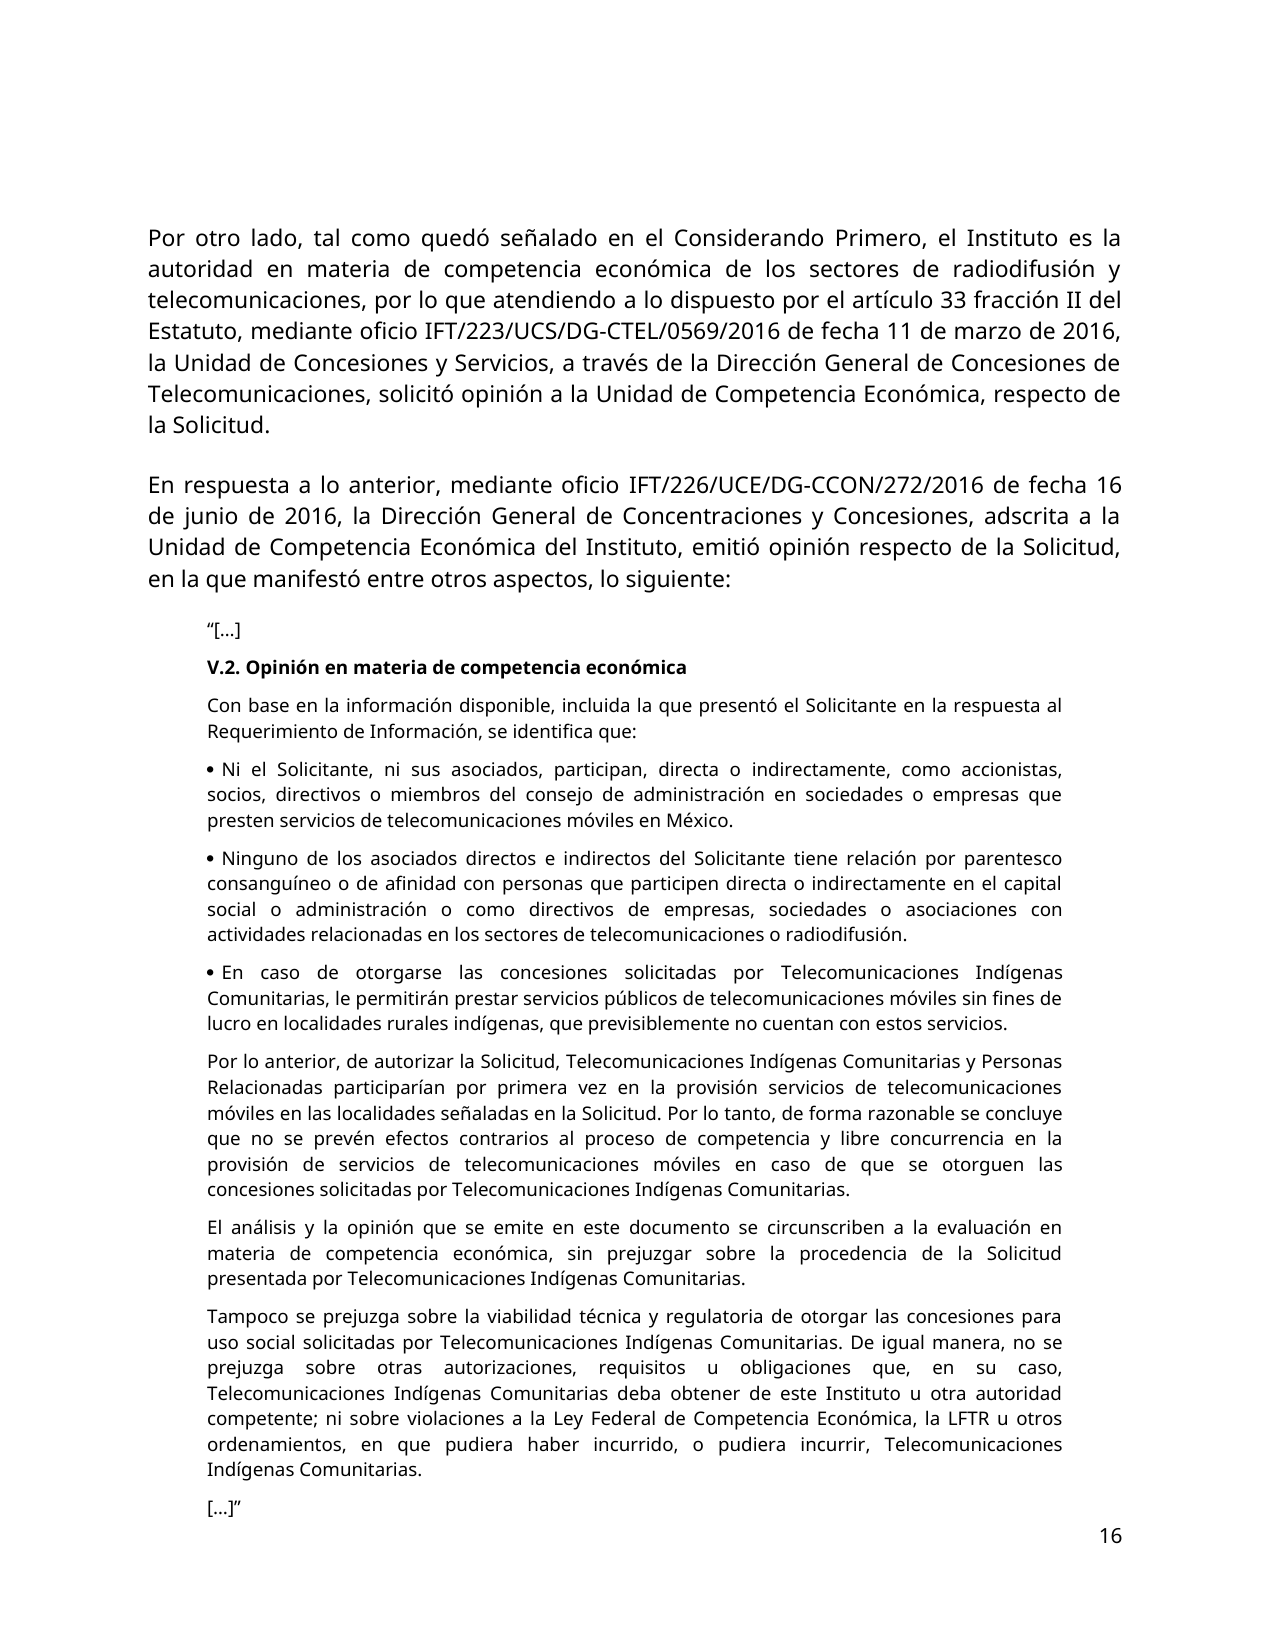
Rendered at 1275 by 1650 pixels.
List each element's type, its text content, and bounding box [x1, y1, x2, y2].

text Por otro lado, tal como quedó señalado en el Considerando Primero, el Instituto es la autoridad en materia de competencia económica de los sectores de radiodifusión y telecomunicaciones, por lo que atendiendo a lo dispuesto por el artículo 33 fracción II del Estatuto, mediante oficio IFT/223/UCS/DG-CTEL/0569/2016 de fecha 11 de marzo de 2016, la Unidad de Concesiones y Servicios, a través de la Dirección General de Concesiones de Telecomunicaciones, solicitó opinión a la Unidad de Competencia Económica, respecto de la Solicitud. [148, 222, 1122, 440]
text El análisis y la opinión que se emite en este documento se circunscriben a la evaluación en materia de competencia económica, sin prejuzgar sobre la procedencia de la Solicitud presentada por Telecomunicaciones Indígenas Comunitarias. [207, 1214, 1063, 1291]
text […]” [207, 1494, 1063, 1520]
list Ni el Solicitante, ni sus asociados, participan, directa o indirectamente, como accionistas, socios, directivos o miembros del consejo de administración en sociedades o empresas que presten servicios de telecomunicaciones móviles en México. [207, 756, 1063, 833]
list En caso de otorgarse las concesiones solicitadas por Telecomunicaciones Indígenas Comunitarias, le permitirán prestar servicios públicos de telecomunicaciones móviles sin fines de lucro en localidades rurales indígenas, que previsiblemente no cuentan con estos servicios. [207, 960, 1063, 1036]
text Tampoco se prejuzga sobre la viabilidad técnica y regulatoria de otorgar las concesiones para uso social solicitadas por Telecomunicaciones Indígenas Comunitarias. De igual manera, no se prejuzga sobre otras autorizaciones, requisitos u obligaciones que, en su caso, Telecomunicaciones Indígenas Comunitarias deba obtener de este Instituto u otra autoridad competente; ni sobre violaciones a la Ley Federal de Competencia Económica, la LFTR u otros ordenamientos, en que pudiera haber incurrido, o pudiera incurrir, Telecomunicaciones Indígenas Comunitarias. [207, 1303, 1063, 1482]
list Ninguno de los asociados directos e indirectos del Solicitante tiene relación por parentesco consanguíneo o de afinidad con personas que participen directa o indirectamente en el capital social o administración o como directivos de empresas, sociedades o asociaciones con actividades relacionadas en los sectores de telecomunicaciones o radiodifusión. [207, 845, 1063, 947]
text V.2. Opinión en materia de competencia económica [207, 654, 1063, 680]
text Con base en la información disponible, incluida la que presentó el Solicitante en la respuesta al Requerimiento de Información, se identifica que: [207, 692, 1063, 743]
text Por lo anterior, de autorizar la Solicitud, Telecomunicaciones Indígenas Comunitarias y Personas Relacionadas participarían por primera vez en la provisión servicios de telecomunicaciones móviles en las localidades señaladas en la Solicitud. Por lo tanto, de forma razonable se concluye que no se prevén efectos contrarios al proceso de competencia y libre concurrencia en la provisión de servicios de telecomunicaciones móviles en caso de que se otorguen las concesiones solicitadas por Telecomunicaciones Indígenas Comunitarias. [207, 1049, 1063, 1202]
text “[…] [207, 616, 1063, 642]
text En respuesta a lo anterior, mediante oficio IFT/226/UCE/DG-CCON/272/2016 de fecha 16 de junio de 2016, la Dirección General de Concentraciones y Concesiones, adscrita a la Unidad de Competencia Económica del Instituto, emitió opinión respecto de la Solicitud, en la que manifestó entre otros aspectos, lo siguiente: [148, 469, 1122, 594]
